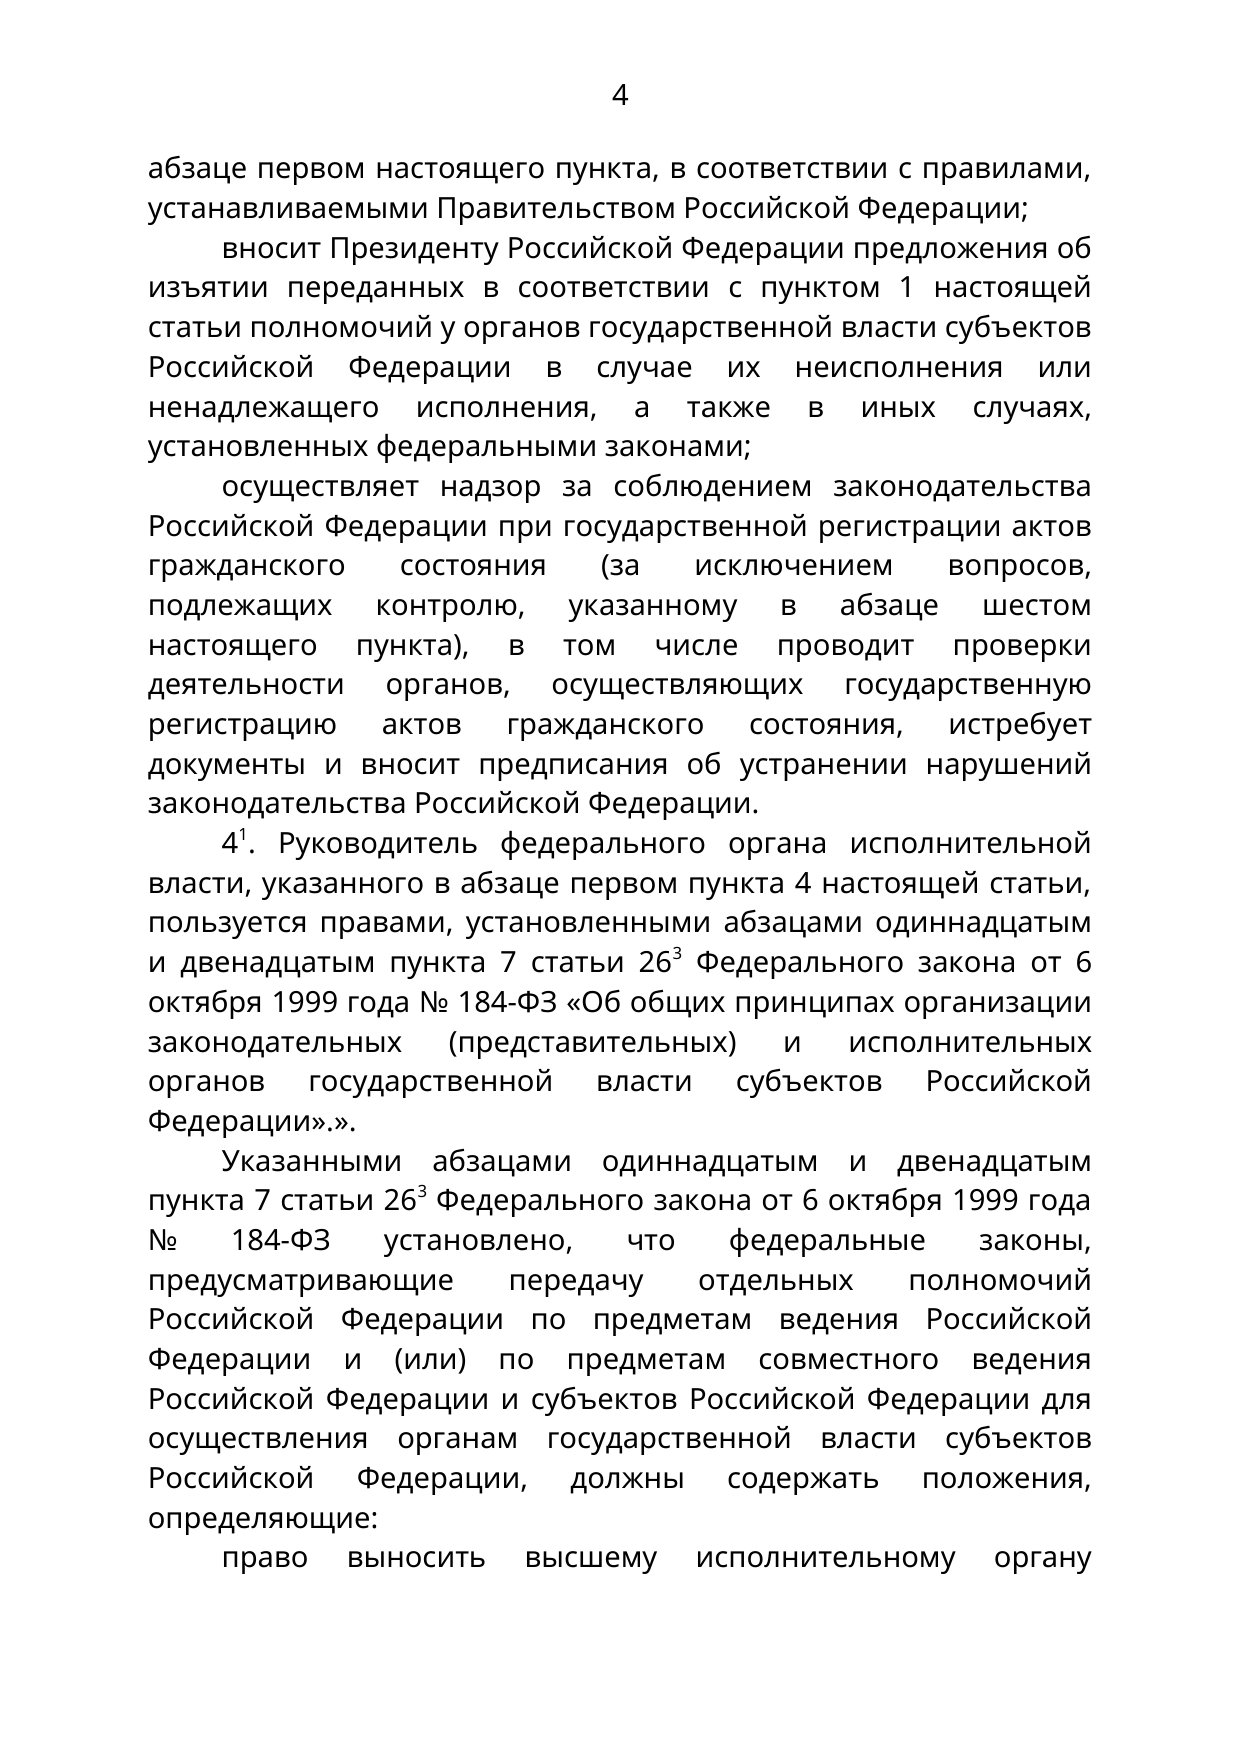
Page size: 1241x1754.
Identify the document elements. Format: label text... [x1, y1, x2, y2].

text вносит Президенту Российской Федерации предложения об изъятии переданных в соответствии с пунктом 1 настоящей статьи полномочий у органов государственной власти субъектов Российской Федерации в случае их неисполнения или ненадлежащего исполнения, а также в иных случаях, установленных федеральными законами; [148, 227, 1092, 465]
text Указанными абзацами одиннадцатым и двенадцатым пункта 7 статьи 263 Федерального закона от 6 октября 1999 года № 184-ФЗ установлено, что федеральные законы, предусматривающие передачу отдельных полномочий Российской Федерации по предметам ведения Российской Федерации и (или) по предметам совместного ведения Российской Федерации и субъектов Российской Федерации для осуществления органам государственной власти субъектов Российской Федерации, должны содержать положения, определяющие: [148, 1140, 1092, 1537]
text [148, 148, 1092, 227]
text осуществляет надзор за соблюдением законодательства Российской Федерации при государственной регистрации актов гражданского состояния (за исключением вопросов, подлежащих контролю, указанному в абзаце шестом настоящего пункта), в том числе проводит проверки деятельности органов, осуществляющих государственную регистрацию актов гражданского состояния, истребует документы и вносит предписания об устранении нарушений законодательства Российской Федерации. [148, 465, 1092, 822]
text 41. Руководитель федерального органа исполнительной власти, указанного в абзаце первом пункта 4 настоящей статьи, пользуется правами, установленными абзацами одиннадцатым и двенадцатым пункта 7 статьи 263 Федерального закона от 6 октября 1999 года № 184-ФЗ «Об общих принципах организации законодательных (представительных) и исполнительных органов государственной власти субъектов Российской Федерации».». [148, 822, 1092, 1140]
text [148, 1537, 1092, 1576]
